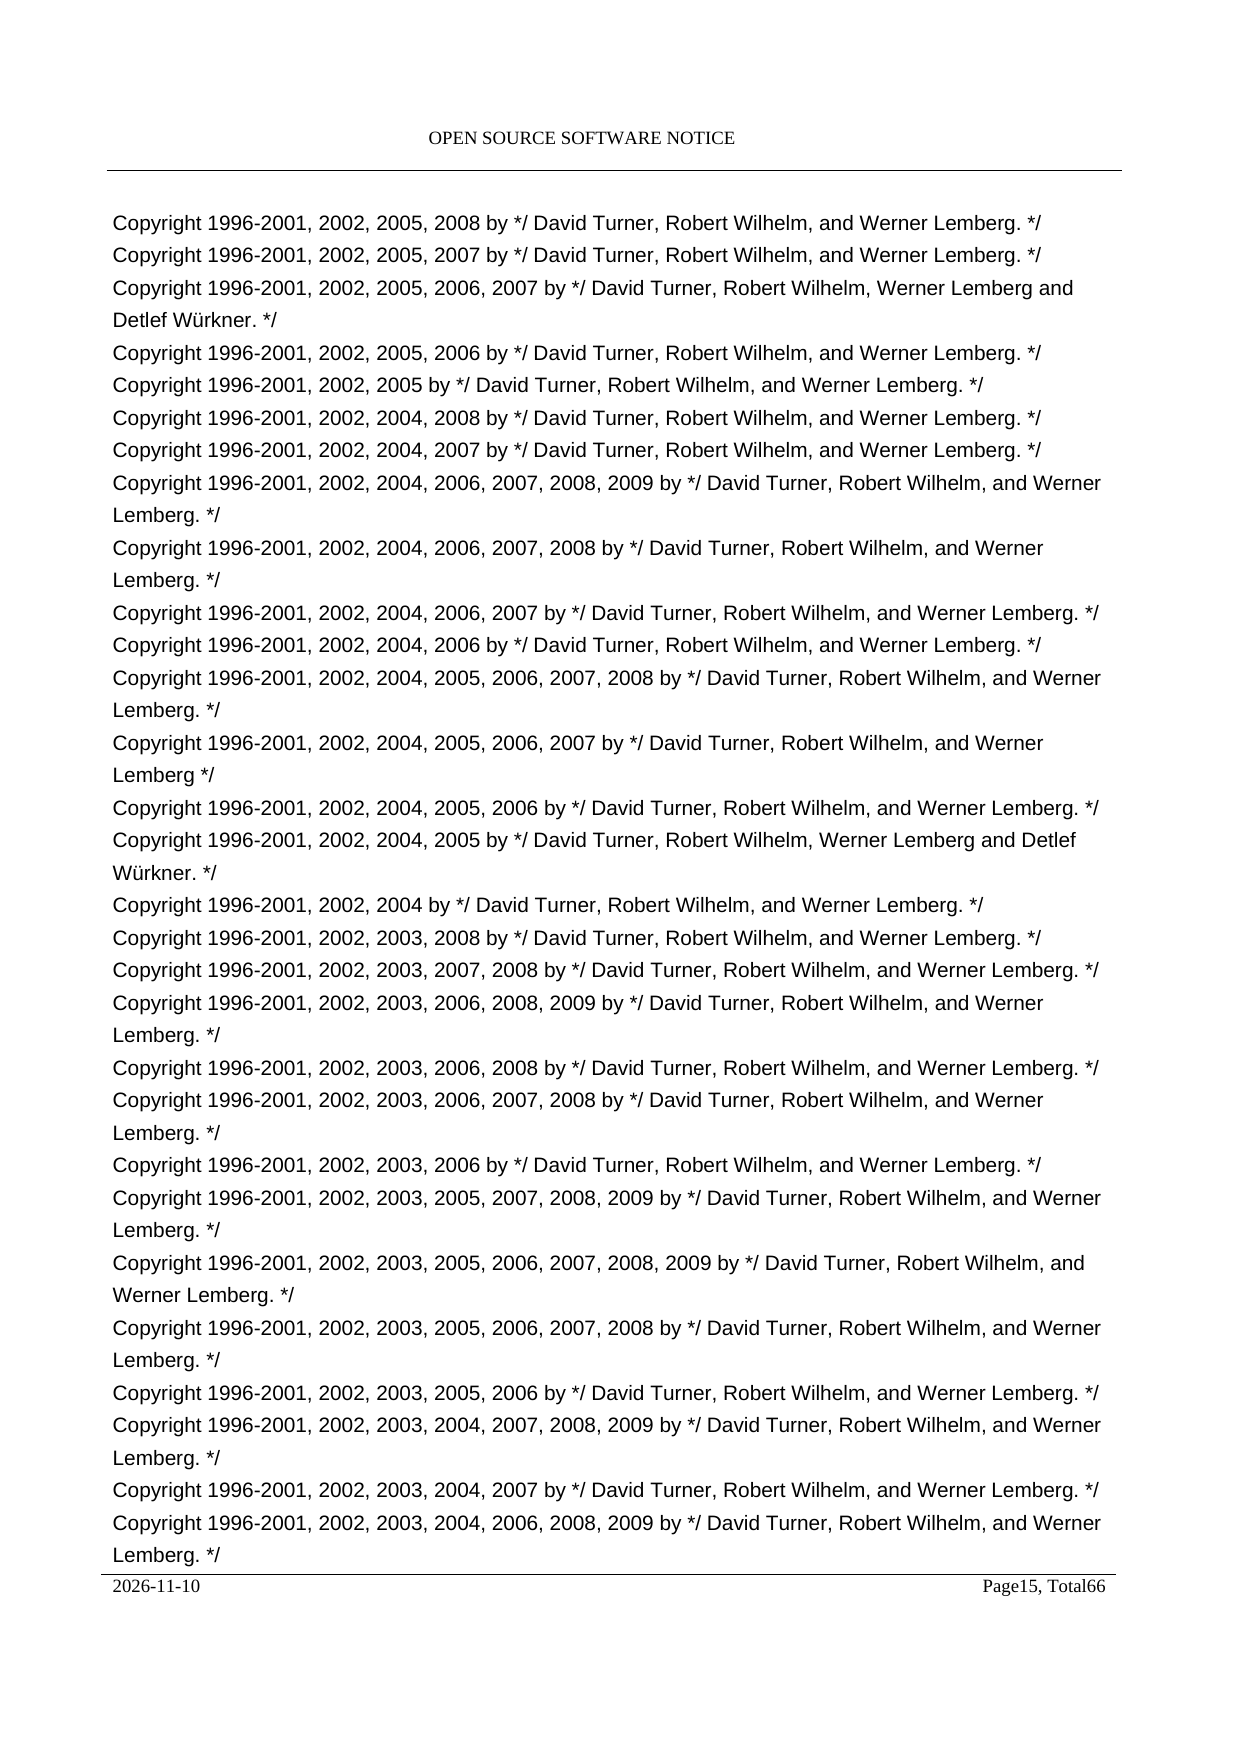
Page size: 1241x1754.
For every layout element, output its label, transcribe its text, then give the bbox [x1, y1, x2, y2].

text Copyright 1996-2001, 2002, 2003, 2006, 2008 by */ David Turner, Robert Wilhelm, and Werner Lemberg. */ [112, 1051, 1128, 1084]
text Copyright 1996-2001, 2002, 2003, 2006, 2007, 2008 by */ David Turner, Robert Wilhelm, and Werner Lemberg. */ [112, 1084, 1128, 1149]
text Copyright 1996-2001, 2002, 2005, 2006 by */ David Turner, Robert Wilhelm, and Werner Lemberg. */ [112, 336, 1128, 369]
text Copyright 1996-2001, 2002, 2004, 2005 by */ David Turner, Robert Wilhelm, Werner Lemberg and Detlef Würkner. */ [112, 824, 1128, 889]
text Copyright 1996-2001, 2002, 2003, 2005, 2007, 2008, 2009 by */ David Turner, Robert Wilhelm, and Werner Lemberg. */ [112, 1181, 1128, 1246]
text Copyright 1996-2001, 2002, 2003, 2007, 2008 by */ David Turner, Robert Wilhelm, and Werner Lemberg. */ [112, 954, 1128, 986]
text Copyright 1996-2001, 2002, 2004, 2006, 2007 by */ David Turner, Robert Wilhelm, and Werner Lemberg. */ [112, 596, 1128, 629]
text Copyright 1996-2001, 2002, 2004 by */ David Turner, Robert Wilhelm, and Werner Lemberg. */ [112, 889, 1128, 921]
text Copyright 1996-2001, 2002, 2005, 2006, 2007 by */ David Turner, Robert Wilhelm, Werner Lemberg and Detlef Würkner. */ [112, 271, 1128, 336]
text Copyright 1996-2001, 2002, 2004, 2006 by */ David Turner, Robert Wilhelm, and Werner Lemberg. */ [112, 629, 1128, 661]
text Copyright 1996-2001, 2002, 2003, 2005, 2006 by */ David Turner, Robert Wilhelm, and Werner Lemberg. */ [112, 1376, 1128, 1409]
text Copyright 1996-2001, 2002, 2003, 2004, 2007, 2008, 2009 by */ David Turner, Robert Wilhelm, and Werner Lemberg. */ [112, 1409, 1128, 1474]
text Copyright 1996-2001, 2002, 2003, 2006 by */ David Turner, Robert Wilhelm, and Werner Lemberg. */ [112, 1149, 1128, 1181]
text Copyright 1996-2001, 2002, 2003, 2004, 2006, 2008, 2009 by */ David Turner, Robert Wilhelm, and Werner Lemberg. */ [112, 1506, 1128, 1571]
text Copyright 1996-2001, 2002, 2005, 2008 by */ David Turner, Robert Wilhelm, and Werner Lemberg. */ [112, 206, 1128, 239]
text Copyright 1996-2001, 2002, 2003, 2004, 2007 by */ David Turner, Robert Wilhelm, and Werner Lemberg. */ [112, 1474, 1128, 1506]
text Copyright 1996-2001, 2002, 2005 by */ David Turner, Robert Wilhelm, and Werner Lemberg. */ [112, 369, 1128, 401]
text Copyright 1996-2001, 2002, 2003, 2005, 2006, 2007, 2008, 2009 by */ David Turner, Robert Wilhelm, and Werner Lemberg. */ [112, 1246, 1128, 1311]
text Copyright 1996-2001, 2002, 2004, 2005, 2006, 2007, 2008 by */ David Turner, Robert Wilhelm, and Werner Lemberg. */ [112, 661, 1128, 726]
text Copyright 1996-2001, 2002, 2004, 2006, 2007, 2008, 2009 by */ David Turner, Robert Wilhelm, and Werner Lemberg. */ [112, 466, 1128, 531]
text Copyright 1996-2001, 2002, 2003, 2006, 2008, 2009 by */ David Turner, Robert Wilhelm, and Werner Lemberg. */ [112, 986, 1128, 1051]
text Copyright 1996-2001, 2002, 2004, 2008 by */ David Turner, Robert Wilhelm, and Werner Lemberg. */ [112, 401, 1128, 434]
text Copyright 1996-2001, 2002, 2004, 2005, 2006 by */ David Turner, Robert Wilhelm, and Werner Lemberg. */ [112, 791, 1128, 824]
text Copyright 1996-2001, 2002, 2003, 2005, 2006, 2007, 2008 by */ David Turner, Robert Wilhelm, and Werner Lemberg. */ [112, 1311, 1128, 1376]
text Copyright 1996-2001, 2002, 2004, 2006, 2007, 2008 by */ David Turner, Robert Wilhelm, and Werner Lemberg. */ [112, 531, 1128, 596]
text Copyright 1996-2001, 2002, 2004, 2007 by */ David Turner, Robert Wilhelm, and Werner Lemberg. */ [112, 434, 1128, 466]
text Copyright 1996-2001, 2002, 2003, 2008 by */ David Turner, Robert Wilhelm, and Werner Lemberg. */ [112, 921, 1128, 954]
text Copyright 1996-2001, 2002, 2004, 2005, 2006, 2007 by */ David Turner, Robert Wilhelm, and Werner Lemberg */ [112, 726, 1128, 791]
text Copyright 1996-2001, 2002, 2005, 2007 by */ David Turner, Robert Wilhelm, and Werner Lemberg. */ [112, 239, 1128, 271]
